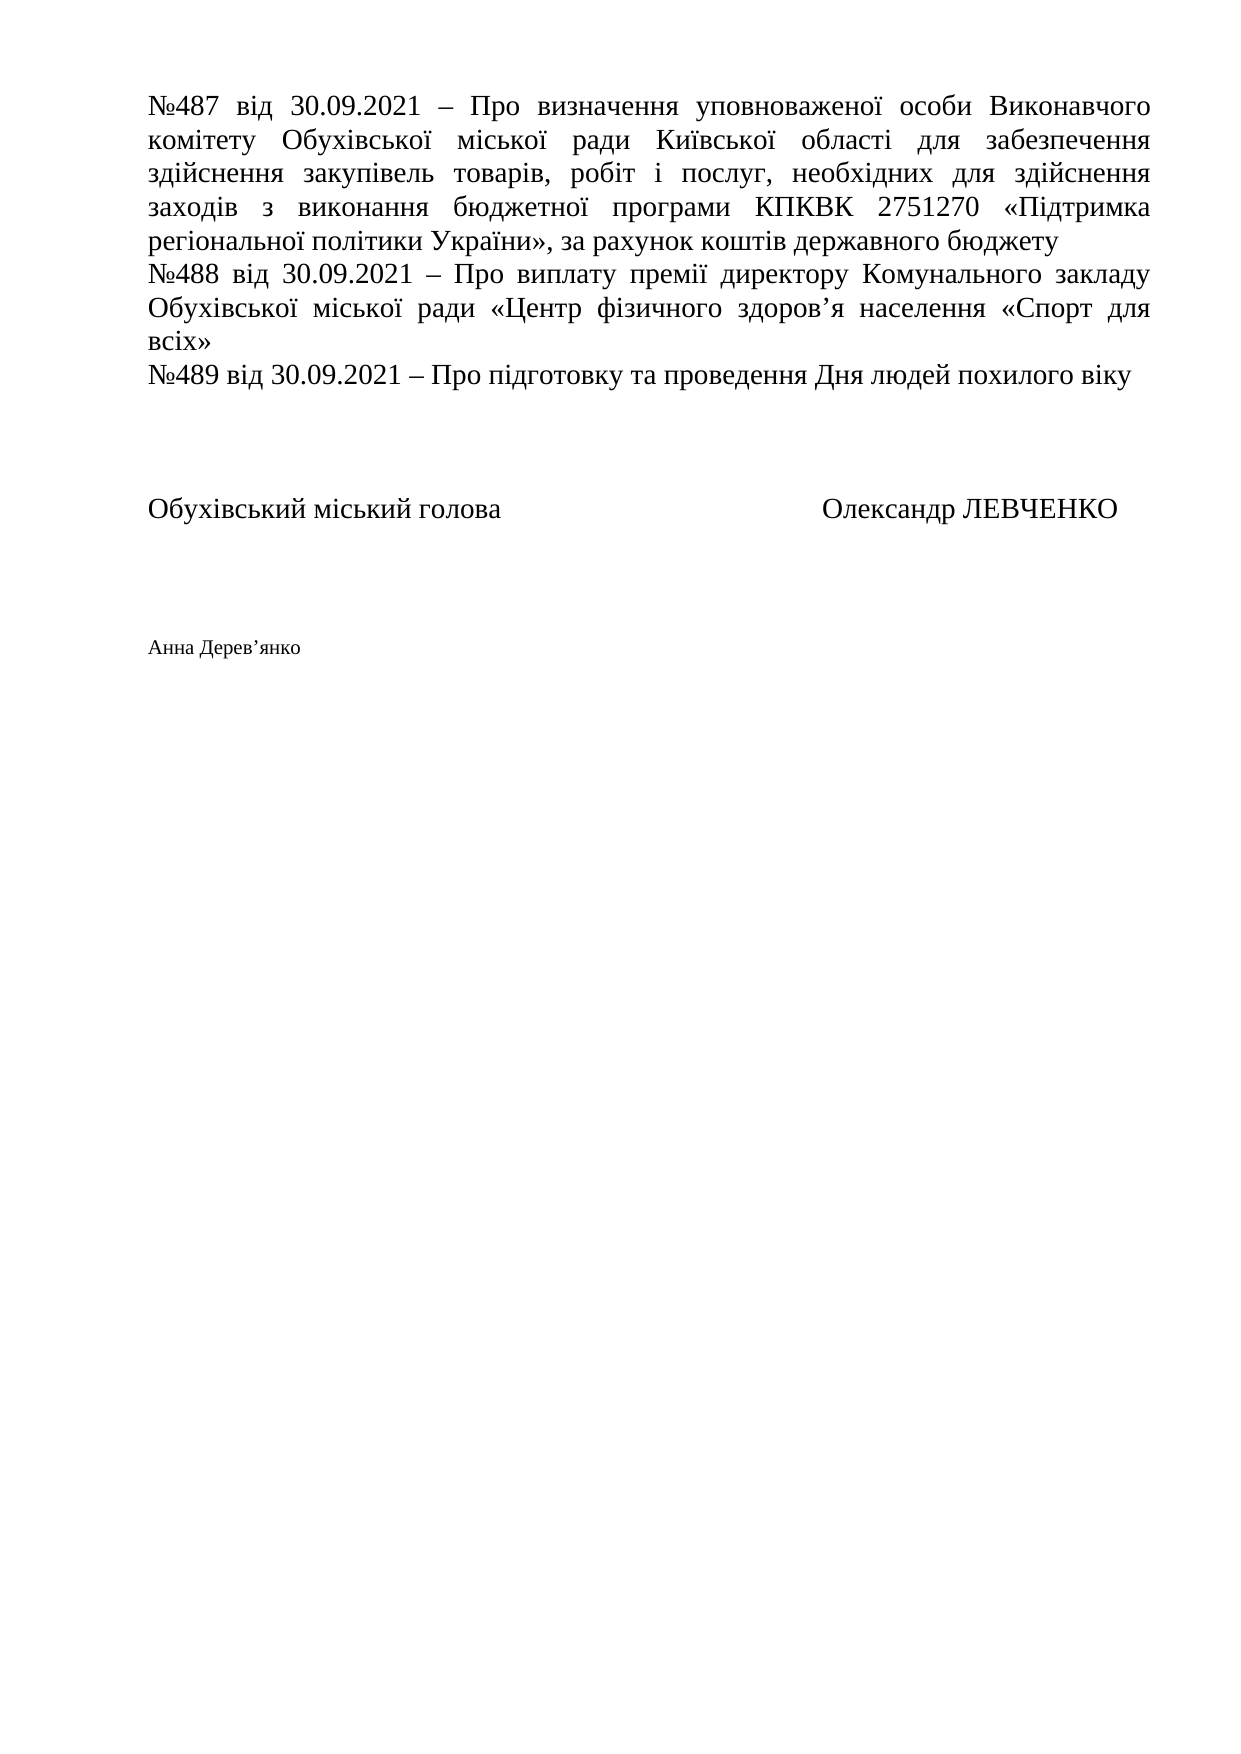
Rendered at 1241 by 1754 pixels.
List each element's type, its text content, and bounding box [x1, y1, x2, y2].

text №489 від 30.09.2021 – Про підготовку та проведення Дня людей похилого віку [148, 357, 1152, 390]
text Анна Дерев’янко [148, 635, 1152, 659]
text №487 від 30.09.2021 – Про визначення уповноваженої особи Виконавчого комітету Обухівської міської ради Київської області для забезпечення здійснення закупівель товарів, робіт і послуг, необхідних для здійснення заходів з виконання бюджетної програми КПКВК 2751270 «Підтримка регіональної політики України», за рахунок коштів державного бюджету [148, 88, 1152, 256]
text №488 від 30.09.2021 – Про виплату премії директору Комунального закладу Обухівської міської ради «Центр фізичного здоров’я населення «Спорт для всіх» [148, 256, 1152, 357]
text Обухівський міський голова Олександр ЛЕВЧЕНКО [148, 491, 1152, 524]
